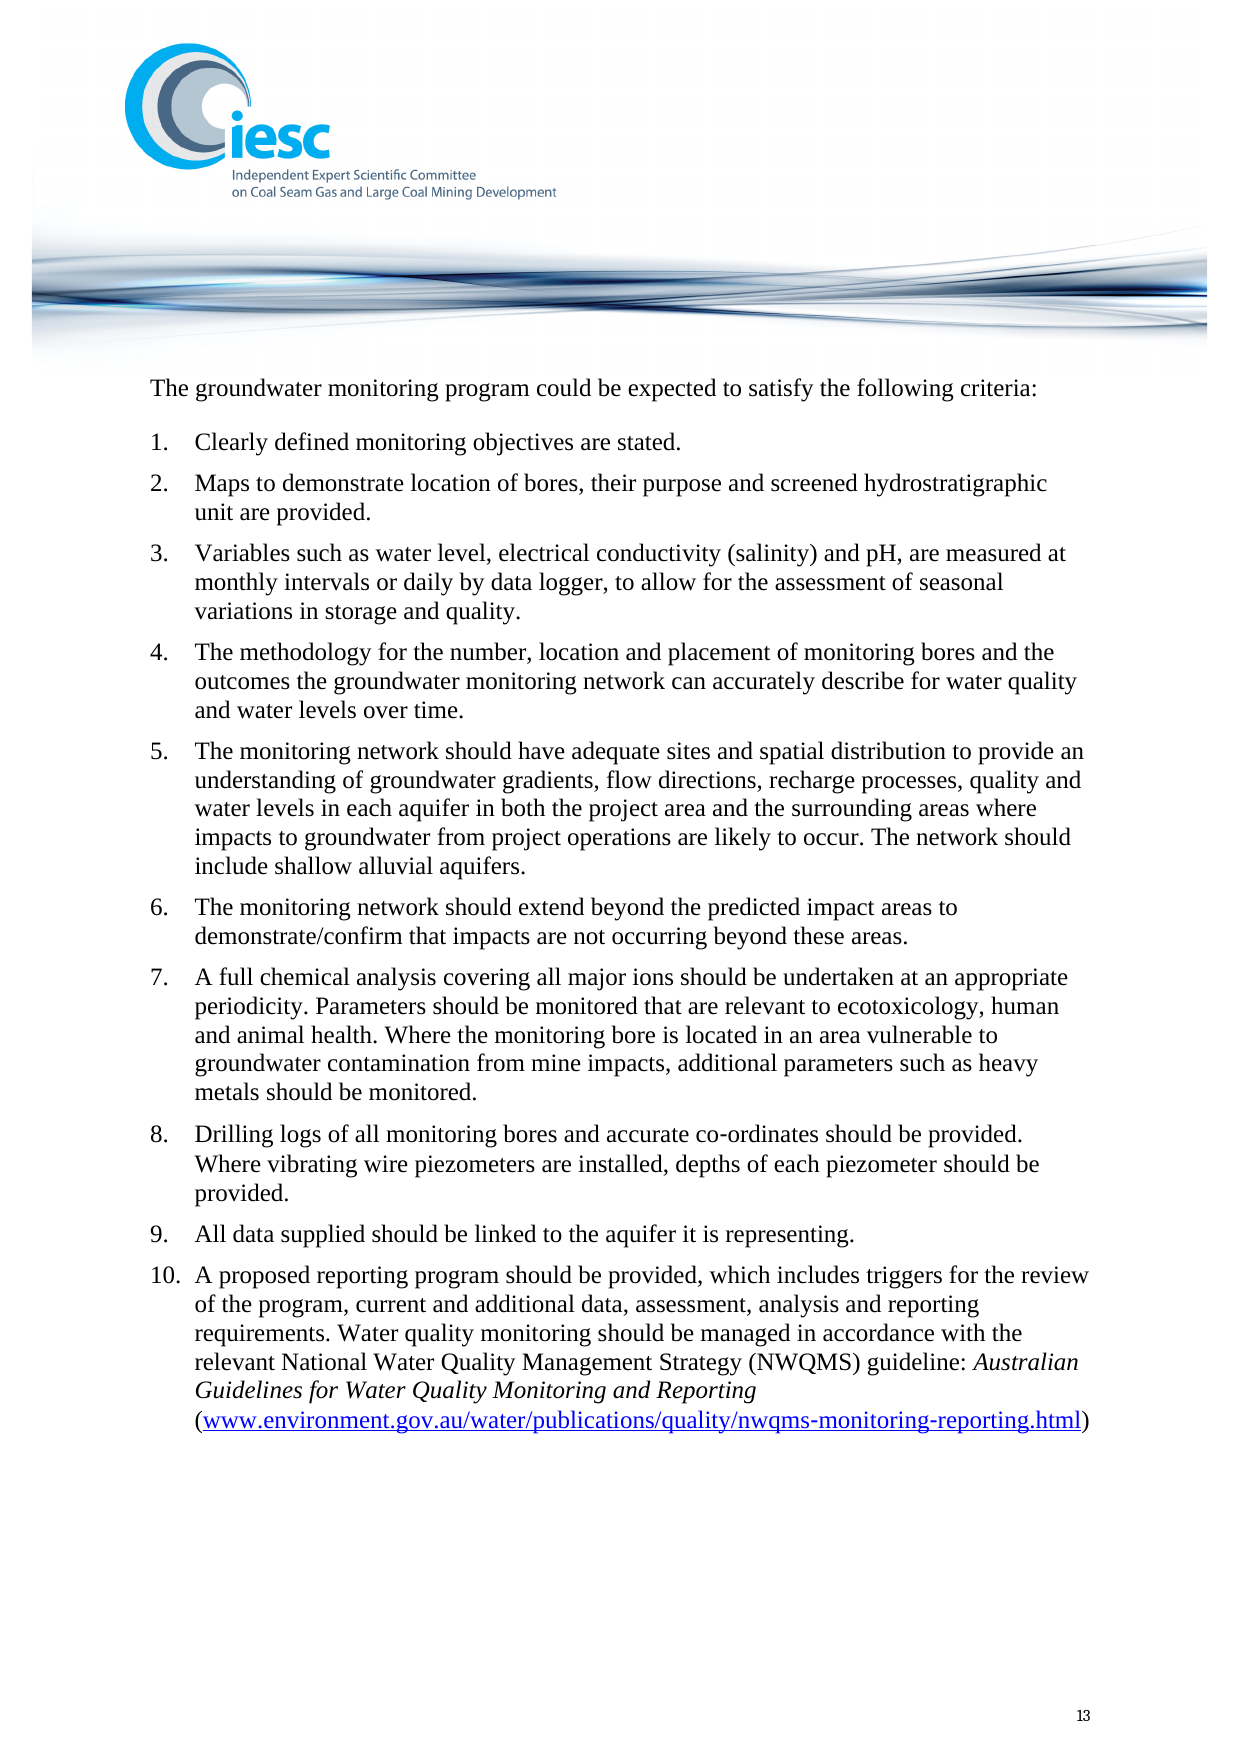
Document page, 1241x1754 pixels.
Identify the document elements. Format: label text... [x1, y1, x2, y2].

list A full chemical analysis covering all major ions should be undertaken at an appropriate periodicity. Parameters should be monitored that are relevant to ecotoxicology, human and animal health. Where the monitoring bore is located in an area vulnerable to groundwater contamination from mine impacts, additional parameters such as heavy metals should be monitored. [150, 962, 1090, 1106]
list Maps to demonstrate location of bores, their purpose and screened hydrostratigraphic unit are provided. [150, 468, 1090, 526]
list The monitoring network should extend beyond the predicted impact areas to demonstrate/confirm that impacts are not occurring beyond these areas. [150, 892, 1090, 950]
text The groundwater monitoring program could be expected to satisfy the following criteria: [150, 374, 1090, 402]
picture [31, 0, 1208, 374]
list Variables such as water level, electrical conductivity (salinity) and pH, are measured at monthly intervals or daily by data logger, to allow for the assessment of seasonal variations in storage and quality. [150, 538, 1090, 625]
list Drilling logs of all monitoring bores and accurate co‐ordinates should be provided. Where vibrating wire piezometers are installed, depths of each piezometer should be provided. [150, 1118, 1090, 1207]
list Clearly defined monitoring objectives are stated. [150, 427, 1090, 456]
list A proposed reporting program should be provided, which includes triggers for the review of the program, current and additional data, assessment, analysis and reporting requirements. Water quality monitoring should be managed in accordance with the relevant National Water Quality Management Strategy (NWQMS) guideline: Australian Guidelines for Water Quality Monitoring and Reporting [150, 1260, 1090, 1404]
list All data supplied should be linked to the aquifer it is representing. [150, 1219, 1090, 1248]
list The methodology for the number, location and placement of monitoring bores and the outcomes the groundwater monitoring network can accurately describe for water quality and water levels over time. [150, 637, 1090, 723]
text (www.environment.gov.au/water/publications/quality/nwqms‐monitoring‐reporting.html) [194, 1404, 1090, 1434]
list The monitoring network should have adequate sites and spatial distribution to provide an understanding of groundwater gradients, flow directions, recharge processes, quality and water levels in each aquifer in both the project area and the surrounding areas where impacts to groundwater from project operations are likely to occur. The network should include shallow alluvial aquifers. [150, 736, 1090, 880]
